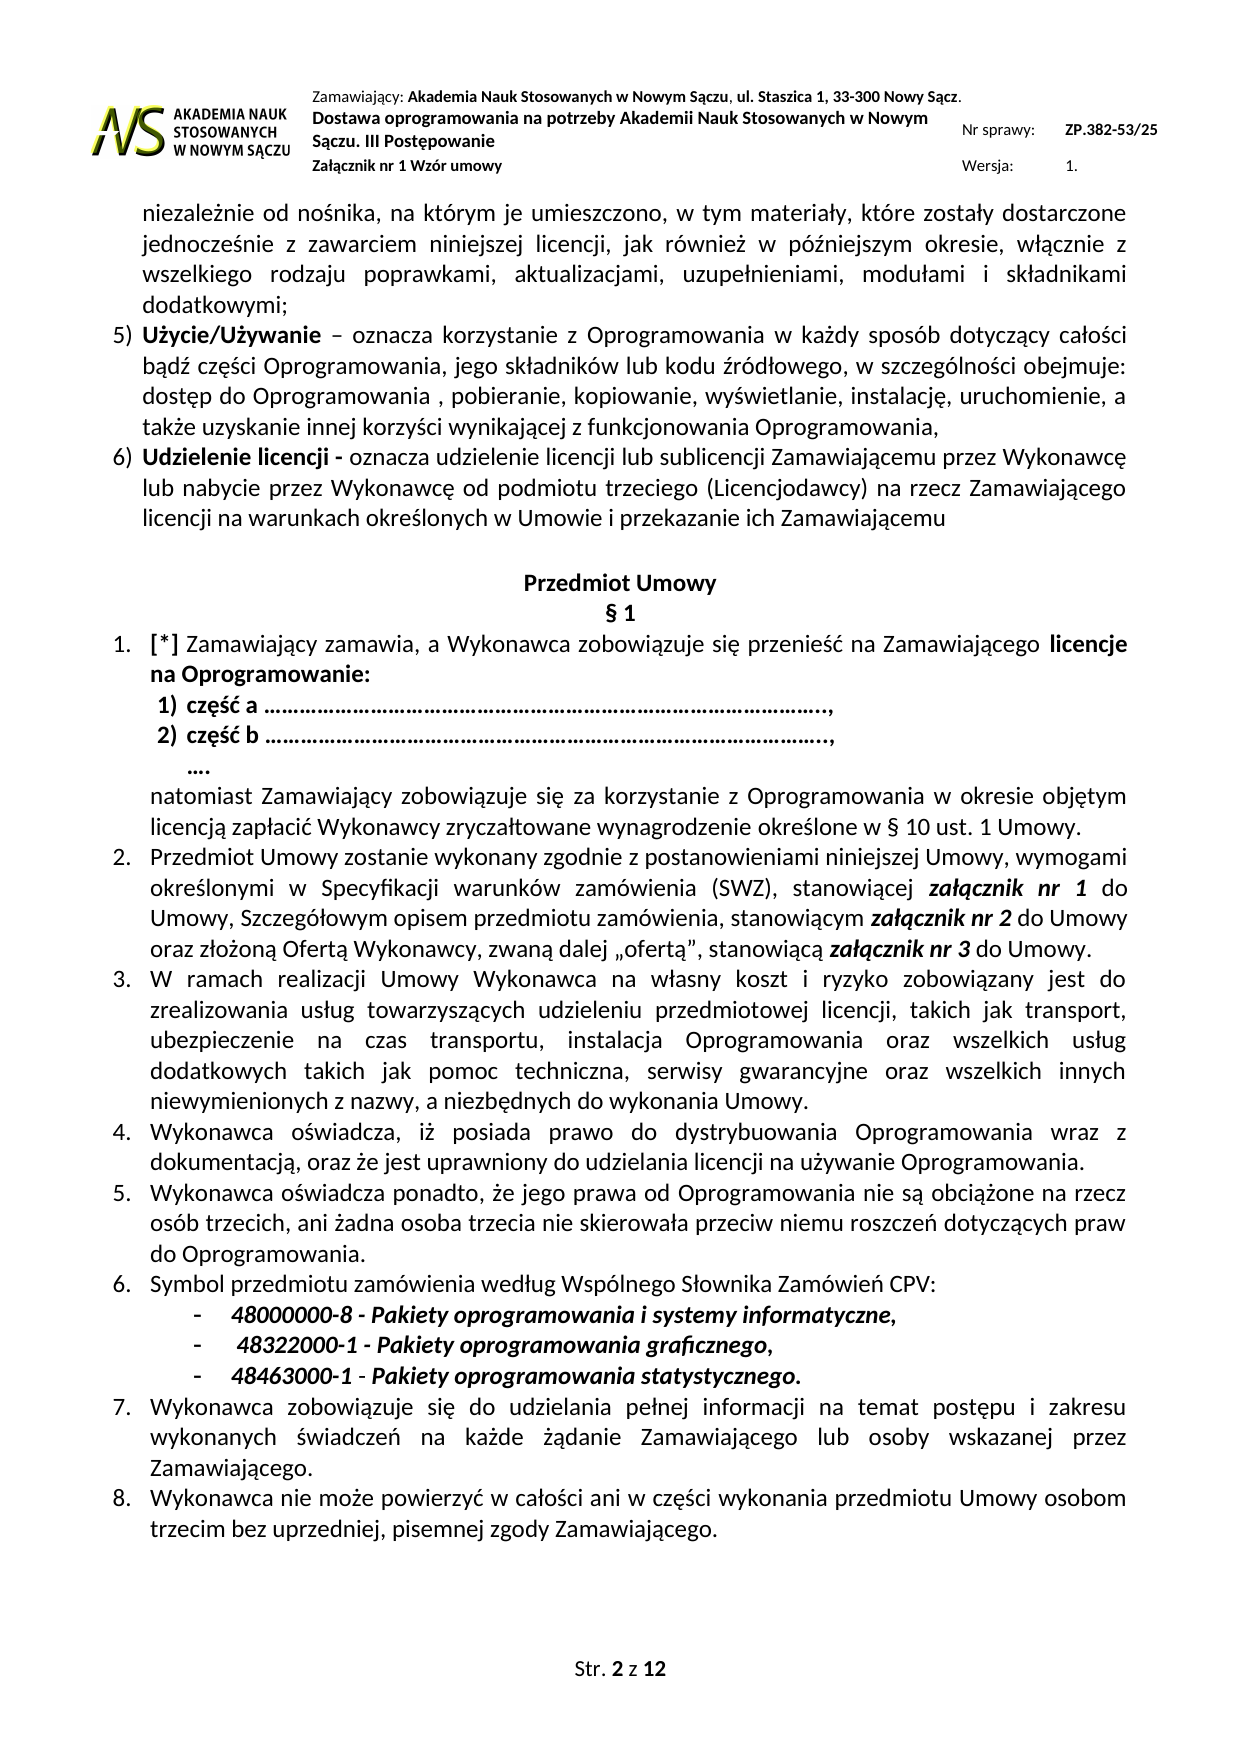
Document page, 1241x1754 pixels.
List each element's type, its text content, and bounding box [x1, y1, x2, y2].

list Udzielenie licencji - oznacza udzielenie licencji lub sublicencji Zamawiającemu przez Wykonawcę lub nabycie przez Wykonawcę od podmiotu trzeciego (Licencjodawcy) na rzecz Zamawiającego licencji na warunkach określonych w Umowie i przekazanie ich Zamawiającemu [112, 441, 1128, 533]
list 48322000-1 - Pakiety oprogramowania graficznego, [193, 1330, 1128, 1360]
list niezależnie od nośnika, na którym je umieszczono, w tym materiały, które zostały dostarczone jednocześnie z zawarciem niniejszej licencji, jak również w późniejszym okresie, włącznie z wszelkiego rodzaju poprawkami, aktualizacjami, uzupełnieniami, modułami i składnikami dodatkowymi; [142, 197, 1128, 319]
list Wykonawca oświadcza, iż posiada prawo do dystrybuowania Oprogramowania wraz z dokumentacją, oraz że jest uprawniony do udzielania licencji na używanie Oprogramowania. [112, 1116, 1128, 1177]
list Przedmiot Umowy zostanie wykonany zgodnie z postanowieniami niniejszej Umowy, wymogami określonymi w Specyfikacji warunków zamówienia (SWZ), stanowiącej załącznik nr 1 do Umowy, Szczegółowym opisem przedmiotu zamówienia, stanowiącym załącznik nr 2 do Umowy oraz złożoną Ofertą Wykonawcy, zwaną dalej „ofertą”, stanowiącą załącznik nr 3 do Umowy. [112, 841, 1128, 963]
text § 1 [112, 597, 1128, 628]
text natomiast Zamawiający zobowiązuje się za korzystanie z Oprogramowania w okresie objętym licencją zapłacić Wykonawcy zryczałtowane wynagrodzenie określone w § 10 ust. 1 Umowy. [150, 780, 1128, 841]
list część a ………………………………………………………………………………….., [157, 689, 1128, 719]
list [*] Zamawiający zamawia, a Wykonawca zobowiązuje się przenieść na Zamawiającego licencje na Oprogramowanie: [112, 628, 1128, 689]
list część b ………………………………………………………………………………….., [157, 719, 1128, 750]
list Użycie/Używanie – oznacza korzystanie z Oprogramowania w każdy sposób dotyczący całości bądź części Oprogramowania, jego składników lub kodu źródłowego, w szczególności obejmuje: dostęp do Oprogramowania , pobieranie, kopiowanie, wyświetlanie, instalację, uruchomienie, a także uzyskanie innej korzyści wynikającej z funkcjonowania Oprogramowania, [112, 319, 1128, 441]
list W ramach realizacji Umowy Wykonawca na własny koszt i ryzyko zobowiązany jest do zrealizowania usług towarzyszących udzieleniu przedmiotowej licencji, takich jak transport, ubezpieczenie na czas transportu, instalacja Oprogramowania oraz wszelkich usług dodatkowych takich jak pomoc techniczna, serwisy gwarancyjne oraz wszelkich innych niewymienionych z nazwy, a niezbędnych do wykonania Umowy. [112, 963, 1128, 1116]
picture [90, 105, 290, 159]
list 48000000-8 - Pakiety oprogramowania i systemy informatyczne, [193, 1299, 1128, 1330]
list Wykonawca nie może powierzyć w całości ani w części wykonania przedmiotu Umowy osobom trzecim bez uprzedniej, pisemnej zgody Zamawiającego. [112, 1482, 1128, 1543]
list Wykonawca oświadcza ponadto, że jego prawa od Oprogramowania nie są obciążone na rzecz osób trzecich, ani żadna osoba trzecia nie skierowała przeciw niemu roszczeń dotyczących praw do Oprogramowania. [112, 1177, 1128, 1269]
list 48463000-1 - Pakiety oprogramowania statystycznego. [193, 1360, 1128, 1391]
list Symbol przedmiotu zamówienia według Wspólnego Słownika Zamówień CPV: [112, 1269, 1128, 1299]
text Przedmiot Umowy [112, 567, 1128, 597]
list Wykonawca zobowiązuje się do udzielania pełnej informacji na temat postępu i zakresu wykonanych świadczeń na każde żądanie Zamawiającego lub osoby wskazanej przez Zamawiającego. [112, 1391, 1128, 1482]
list …. [186, 750, 1128, 780]
